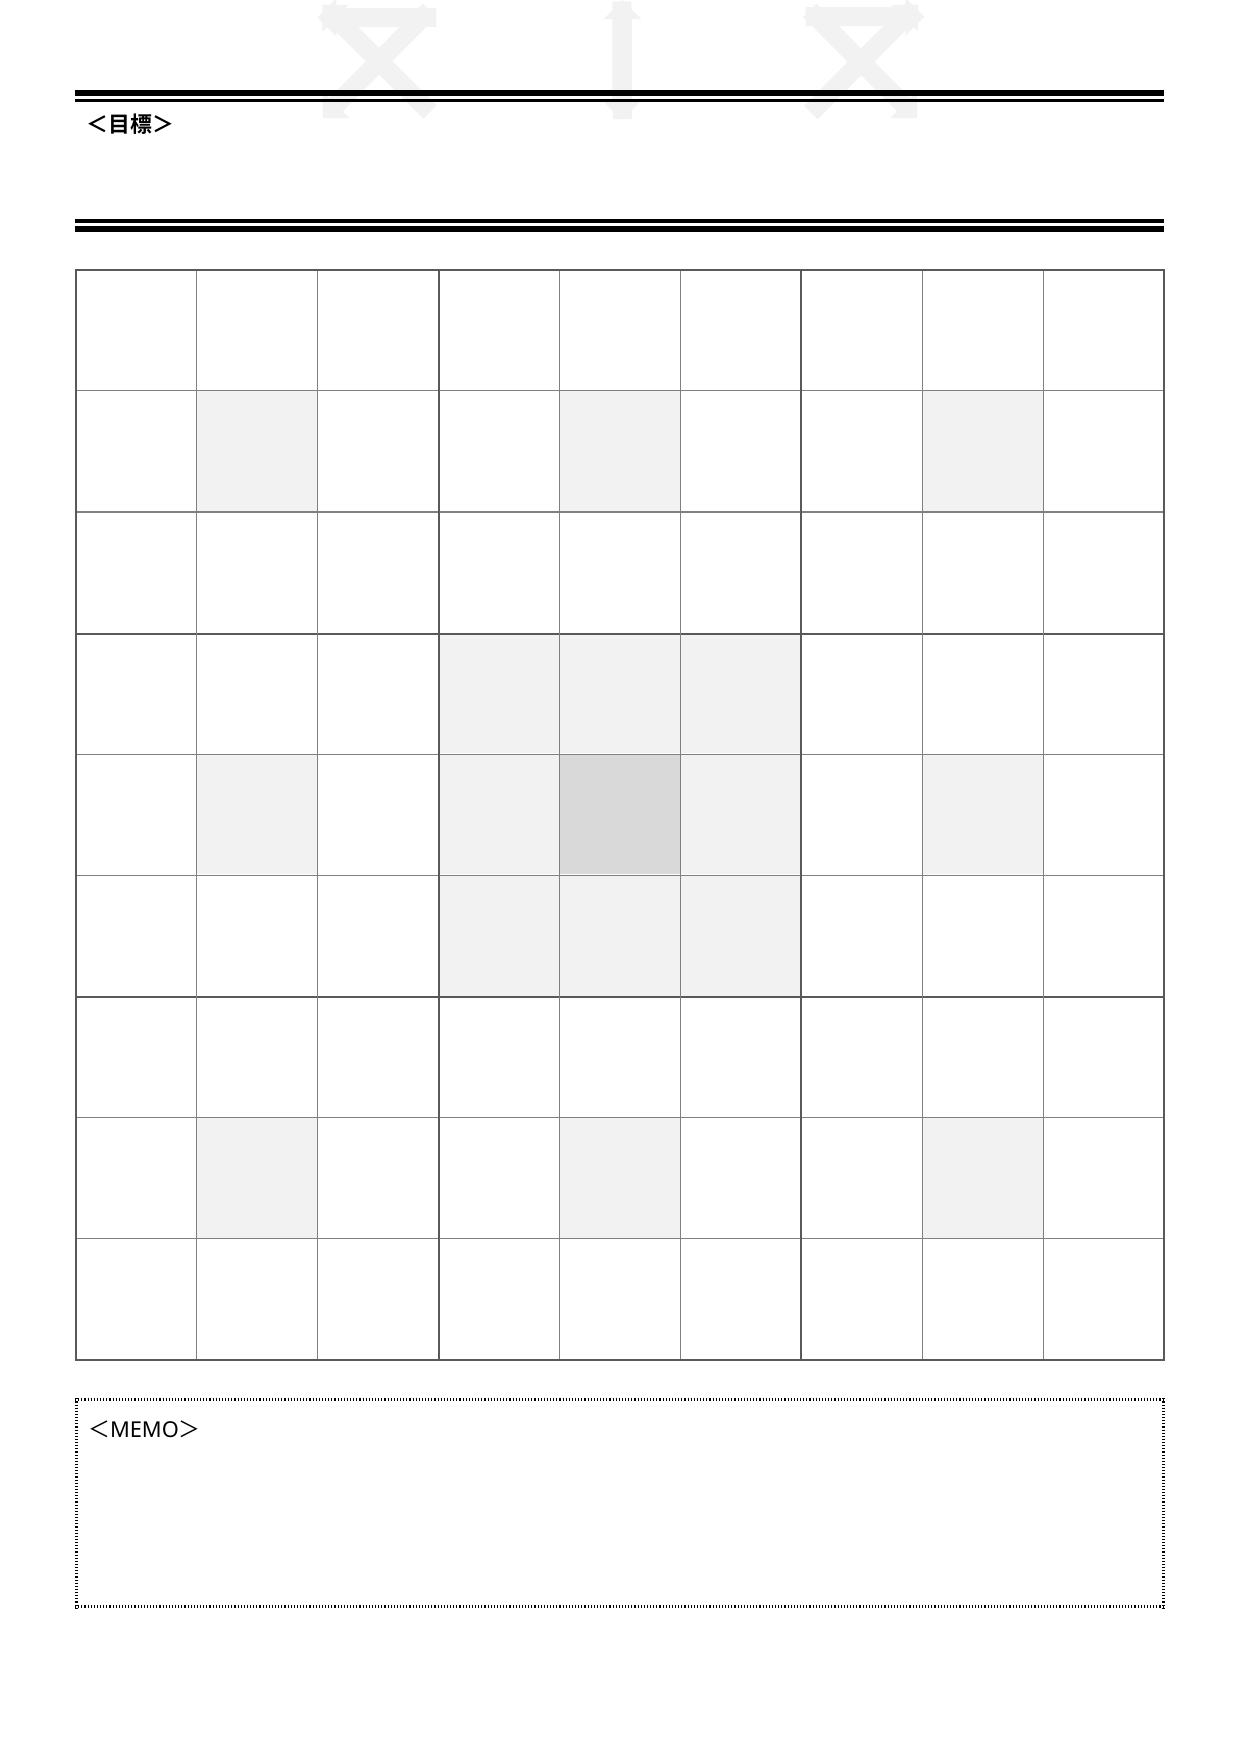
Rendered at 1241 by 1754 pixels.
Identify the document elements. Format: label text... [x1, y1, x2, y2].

table_cell [1044, 755, 1163, 874]
table_cell [197, 998, 317, 1117]
table_cell [1044, 1239, 1163, 1359]
table_cell [318, 755, 438, 874]
table_cell [318, 876, 438, 996]
table_cell [560, 635, 680, 753]
table_cell [681, 998, 800, 1117]
table_cell [77, 391, 196, 511]
table_cell [560, 998, 680, 1117]
table_cell [681, 1118, 800, 1238]
table_header [440, 271, 559, 390]
table_cell [681, 876, 800, 996]
table_cell [560, 876, 680, 996]
table_header [560, 271, 680, 390]
table_cell [560, 1239, 680, 1359]
table_cell [681, 513, 800, 632]
table_cell [923, 1239, 1043, 1359]
table_cell [802, 635, 922, 753]
table_cell [77, 513, 196, 632]
table_cell [197, 513, 317, 632]
table_cell [1044, 391, 1163, 511]
table_cell [560, 391, 680, 511]
table_cell [77, 755, 196, 874]
table_cell [440, 391, 559, 511]
table_header [77, 271, 196, 390]
table_cell [923, 755, 1043, 874]
table_header [923, 271, 1043, 390]
table_cell [197, 1118, 317, 1238]
table_cell [681, 391, 800, 511]
table_cell [197, 391, 317, 511]
table_cell [440, 1239, 559, 1359]
table_cell [1044, 998, 1163, 1117]
table_cell [77, 876, 196, 996]
table_cell [197, 755, 317, 874]
table_cell [440, 1118, 559, 1238]
table_cell [197, 1239, 317, 1359]
table_cell [923, 391, 1043, 511]
table_cell [560, 513, 680, 632]
table_cell [923, 513, 1043, 632]
table_header [802, 271, 922, 390]
table_cell [1044, 635, 1163, 753]
table_cell [318, 998, 438, 1117]
table_cell [440, 755, 559, 874]
table_cell [440, 998, 559, 1117]
table_header ＜MEMO＞ [77, 1398, 1164, 1605]
table_cell [440, 513, 559, 632]
table_cell [802, 1118, 922, 1238]
table_cell [802, 876, 922, 996]
table_cell [802, 391, 922, 511]
table_cell [77, 1239, 196, 1359]
table_cell [802, 513, 922, 632]
table_cell [1044, 1118, 1163, 1238]
table_cell [1044, 513, 1163, 632]
table_cell [681, 1239, 800, 1359]
table_cell [197, 635, 317, 753]
table_cell [318, 513, 438, 632]
table_cell [77, 1118, 196, 1238]
table_cell [440, 876, 559, 996]
table_header [681, 271, 800, 390]
table_header [1044, 271, 1163, 390]
table_cell [197, 876, 317, 996]
table_cell [318, 1118, 438, 1238]
table_cell [923, 635, 1043, 753]
table_cell [560, 1118, 680, 1238]
table_cell [802, 998, 922, 1117]
table_cell [77, 998, 196, 1117]
table_cell [318, 635, 438, 753]
table_cell [681, 635, 800, 753]
table_cell [560, 755, 680, 874]
table_cell [923, 876, 1043, 996]
table_header ＜目標＞ [75, 102, 1164, 219]
table_cell [802, 755, 922, 874]
table_cell [1044, 876, 1163, 996]
table_header [197, 271, 317, 390]
table_cell [923, 1118, 1043, 1238]
table_cell [318, 1239, 438, 1359]
table_header [318, 271, 438, 390]
table_cell [318, 391, 438, 511]
table_cell [681, 755, 800, 874]
table_cell [77, 635, 196, 753]
table_cell [440, 635, 559, 753]
table_cell [802, 1239, 922, 1359]
table_cell [923, 998, 1043, 1117]
